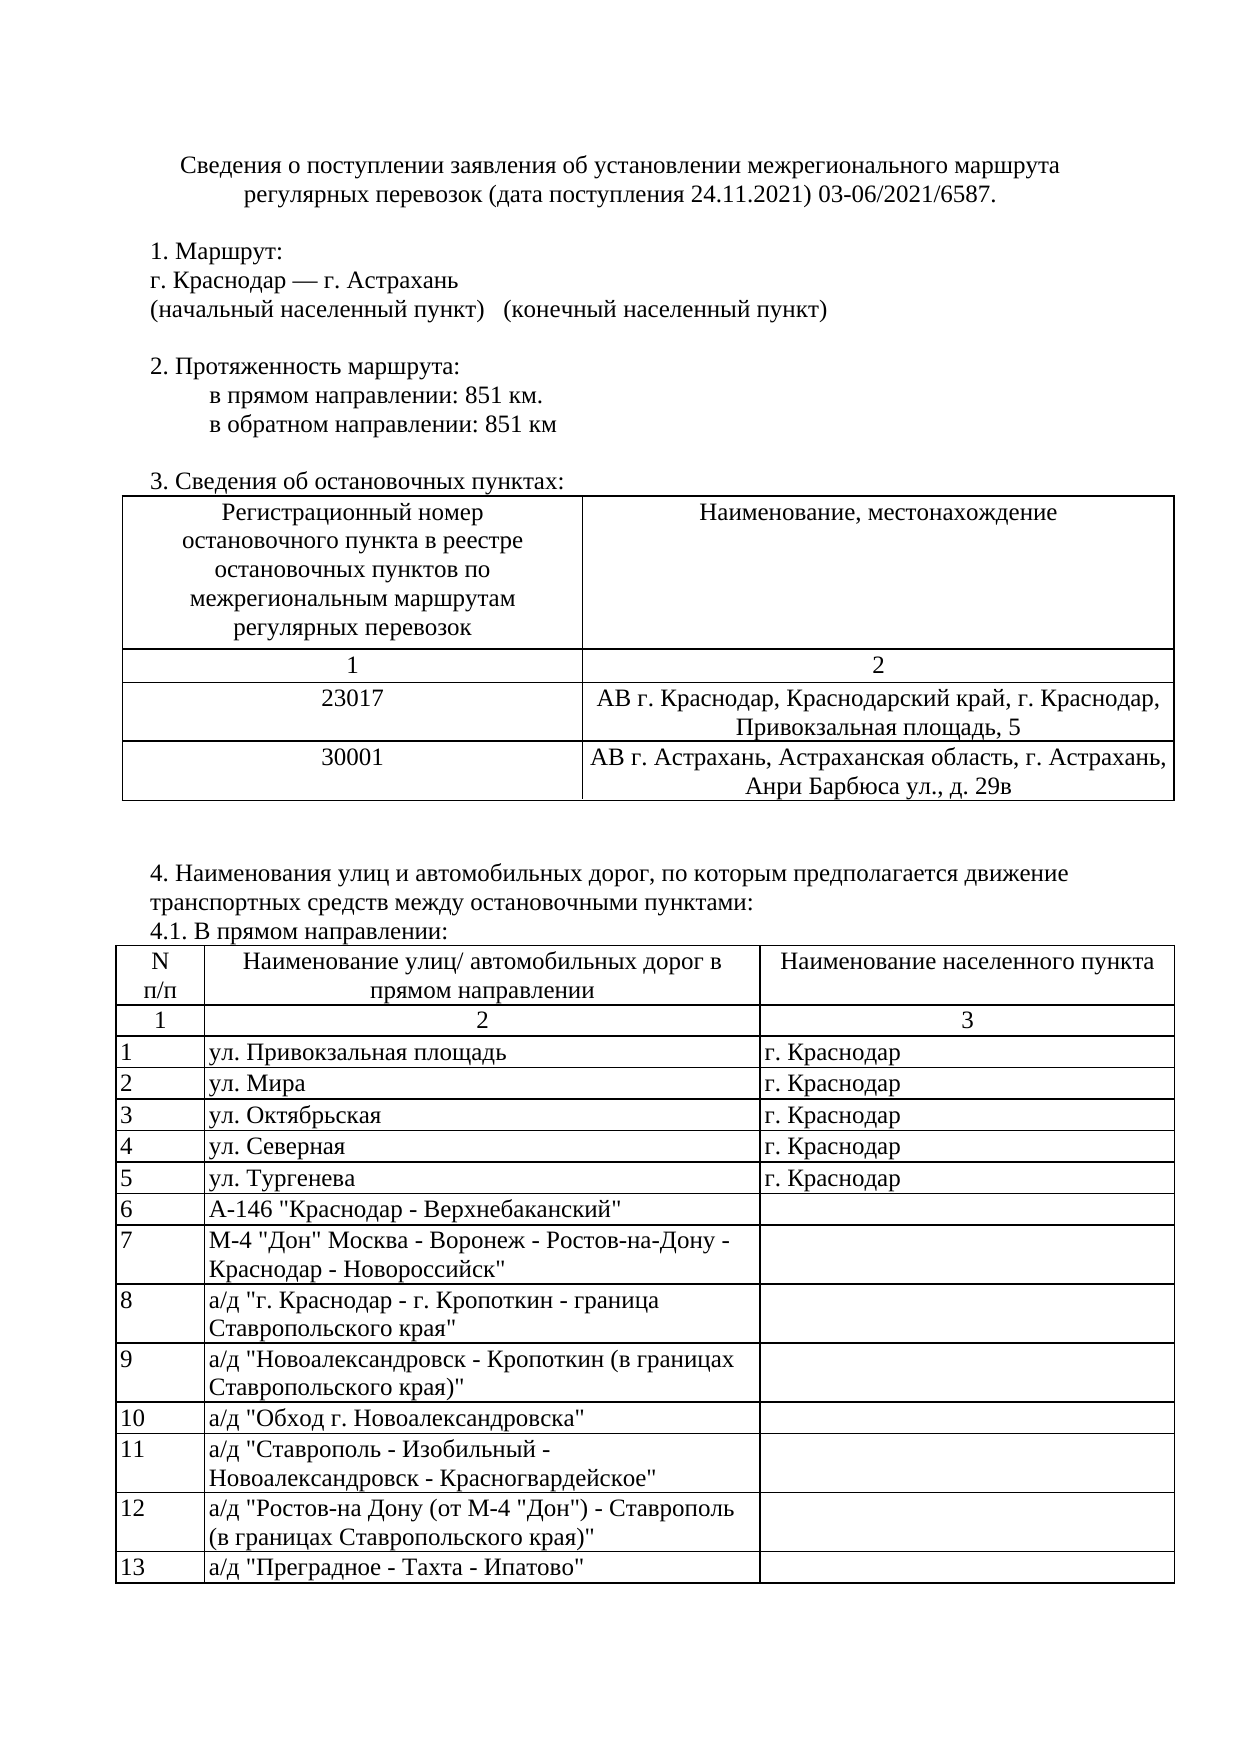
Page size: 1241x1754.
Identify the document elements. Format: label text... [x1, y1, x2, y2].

text г. Краснодар — г. Астрахань [150, 265, 1090, 294]
table_cell 12 [117, 1493, 204, 1551]
table_cell 2 [583, 650, 1173, 681]
table_cell 23017 [123, 683, 582, 740]
table_header Наименование населенного пункта [761, 946, 1174, 1004]
table_cell а/д "Обход г. Новоалександровска" [205, 1403, 759, 1433]
table_cell а/д "Новоалександровск - Кропоткин (в границах Ставропольского края)" [205, 1344, 759, 1401]
table_cell 30001 [123, 742, 582, 799]
table_cell а/д "г. Краснодар - г. Кропоткин - граница Ставропольского края" [205, 1285, 759, 1342]
table_cell [761, 1226, 1174, 1283]
table_cell ул. Тургенева [205, 1163, 759, 1193]
table_cell 9 [117, 1344, 204, 1401]
text 1. Маршрут: [150, 236, 1090, 265]
table_cell М-4 "Дон" Москва - Воронеж - Ростов-на-Дону - Краснодар - Новороссийск" [205, 1226, 759, 1283]
text в обратном направлении: 851 км [150, 409, 1090, 437]
table_cell 2 [205, 1006, 759, 1035]
table_cell 7 [117, 1226, 204, 1283]
table_cell ул. Привокзальная площадь [205, 1037, 759, 1067]
table_cell г. Краснодар [761, 1100, 1174, 1130]
table_cell [761, 1194, 1174, 1224]
table_cell ул. Северная [205, 1131, 759, 1161]
table_header Наименование, местонахождение [583, 497, 1173, 648]
table_cell [761, 1344, 1174, 1401]
table_cell 6 [117, 1194, 204, 1224]
table_cell г. Краснодар [761, 1037, 1174, 1067]
table_cell 13 [117, 1552, 204, 1582]
table_cell А-146 "Краснодар - Верхнебаканский" [205, 1194, 759, 1224]
table_cell 3 [117, 1100, 204, 1130]
table_cell [761, 1552, 1174, 1582]
table_cell АВ г. Краснодар, Краснодарский край, г. Краснодар, Привокзальная площадь, 5 [583, 683, 1173, 740]
table_cell АВ г. Астрахань, Астраханская область, г. Астрахань, Анри Барбюса ул., д. 29в [583, 742, 1173, 799]
table_cell [761, 1403, 1174, 1433]
table_cell [761, 1434, 1174, 1492]
table_cell [761, 1285, 1174, 1342]
table_cell а/д "Ростов-на Дону (от М-4 "Дон") - Ставрополь (в границах Ставропольского края)" [205, 1493, 759, 1551]
table_header Наименование улиц/ автомобильных дорог в прямом направлении [205, 946, 759, 1004]
text Сведения о поступлении заявления об установлении межрегионального маршрута регулярных перевозок (дата поступления 24.11.2021) 03-06/2021/6587. [150, 150, 1090, 207]
text (начальный населенный пункт) (конечный населенный пункт) [150, 294, 1090, 322]
text 2. Протяженность маршрута: [150, 351, 1090, 380]
table_cell 2 [117, 1068, 204, 1098]
table_cell ул. Октябрьская [205, 1100, 759, 1130]
text в прямом направлении: 851 км. [150, 380, 1090, 409]
text 4.1. В прямом направлении: [150, 916, 1090, 945]
table_cell 5 [117, 1163, 204, 1193]
table_cell [761, 1493, 1174, 1551]
table_cell г. Краснодар [761, 1068, 1174, 1098]
text 4. Наименования улиц и автомобильных дорог, по которым предполагается движение транспортных средств между остановочными пунктами: [150, 858, 1090, 916]
table_cell 11 [117, 1434, 204, 1492]
table_cell 1 [123, 650, 582, 681]
table_cell 1 [117, 1037, 204, 1067]
table_header Регистрационный номер остановочного пункта в реестре остановочных пунктов по межрегиональным маршрутам регулярных перевозок [123, 497, 582, 648]
table_cell ул. Мира [205, 1068, 759, 1098]
table_cell а/д "Ставрополь - Изобильный - Новоалександровск - Красногвардейское" [205, 1434, 759, 1492]
table_cell 1 [117, 1006, 204, 1035]
table_cell а/д "Преградное - Тахта - Ипатово" [205, 1552, 759, 1582]
table_cell 4 [117, 1131, 204, 1161]
table_cell 3 [761, 1006, 1174, 1035]
table_cell г. Краснодар [761, 1131, 1174, 1161]
table_cell 10 [117, 1403, 204, 1433]
table_header N п/п [117, 946, 204, 1004]
text 3. Сведения об остановочных пунктах: [150, 466, 1090, 495]
table_cell 8 [117, 1285, 204, 1342]
table_cell г. Краснодар [761, 1163, 1174, 1193]
